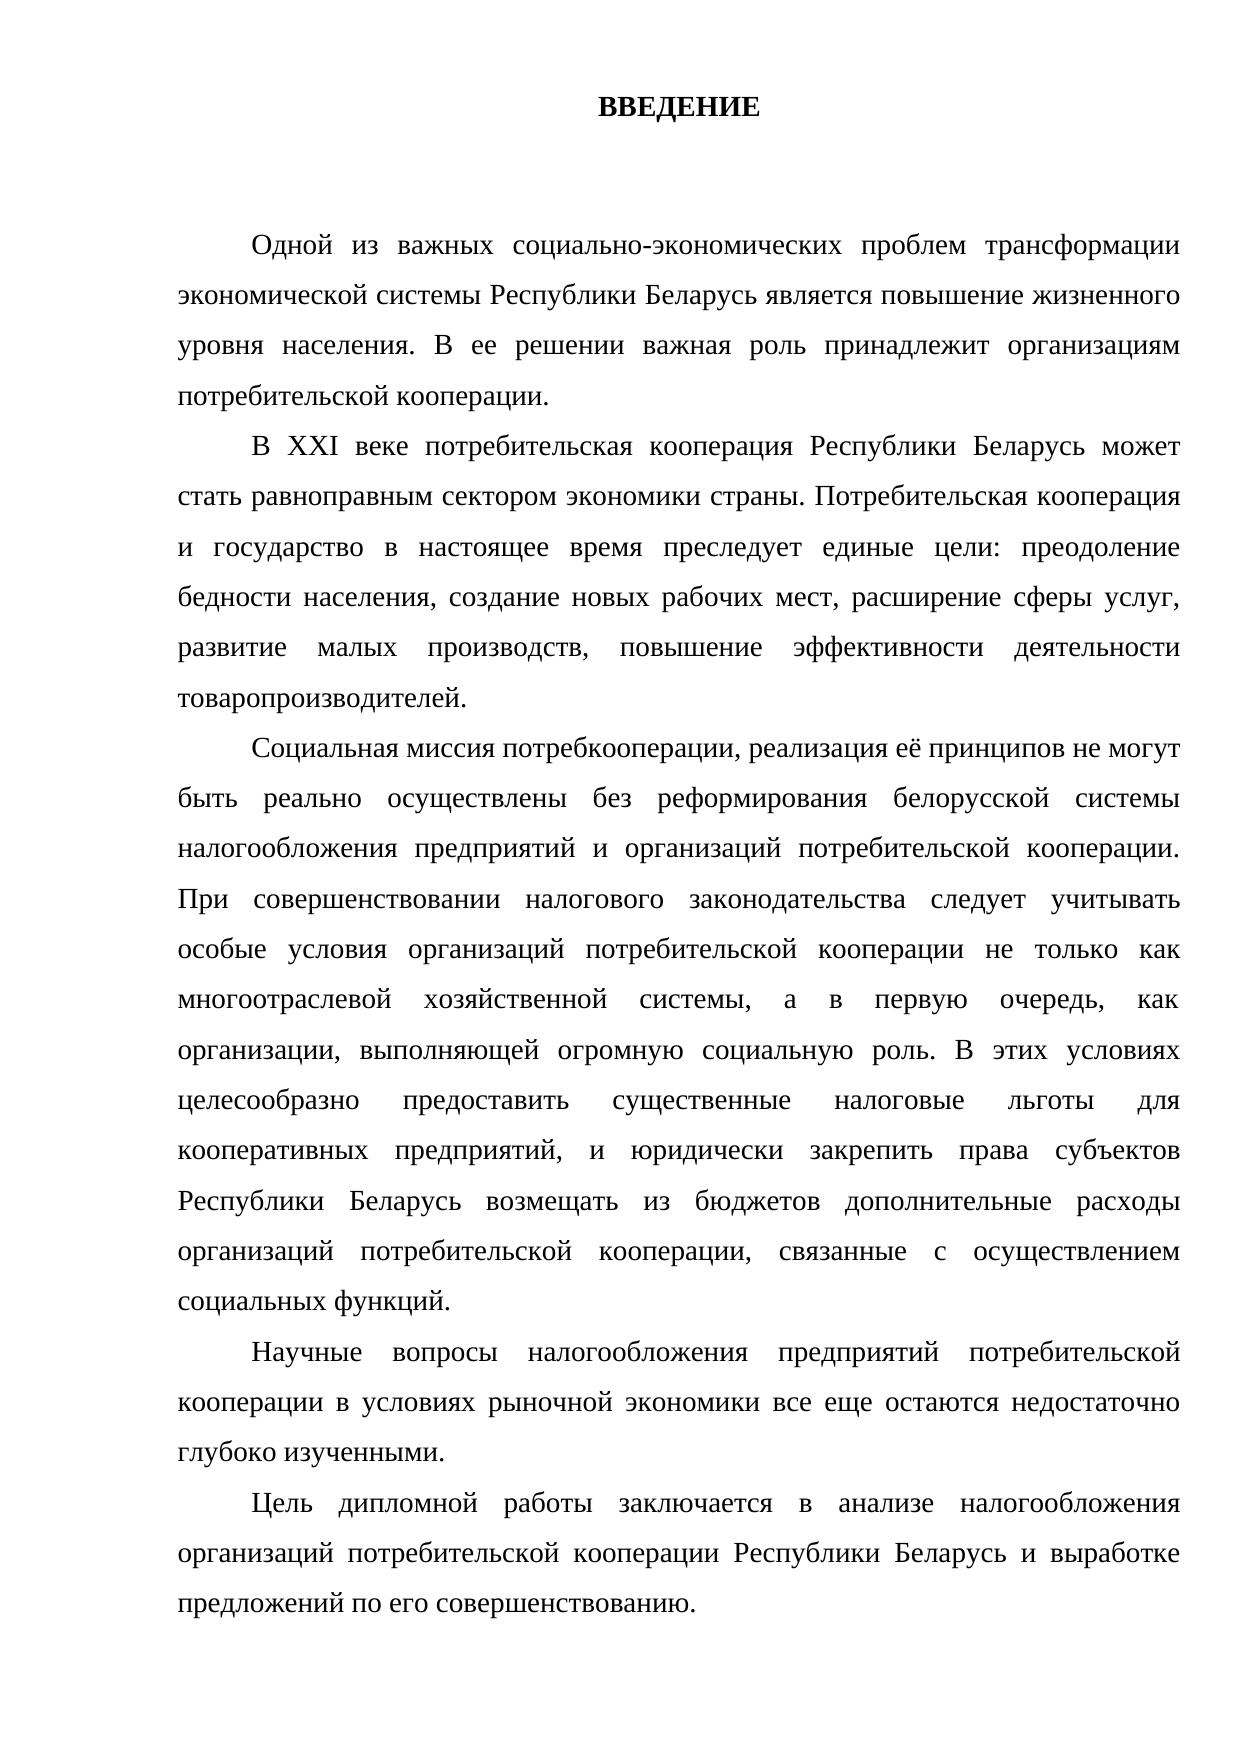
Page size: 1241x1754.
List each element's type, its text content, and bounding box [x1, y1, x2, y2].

text Одной из важных социально-экономических проблем трансформации экономической системы Республики Беларусь является повышение жизненного уровня населения. В ее решении важная роль принадлежит организациям потребительской кооперации. [177, 227, 1181, 411]
text Цель дипломной работы заключается в анализе налогообложения организаций потребительской кооперации Республики Беларусь и выработке предложений по его совершенствованию. [177, 1485, 1181, 1619]
text Социальная миссия потребкооперации, реализация её принципов не могут быть реально осуществлены без реформирования белорусской системы налогообложения предприятий и организаций потребительской кооперации. При совершенствовании налогового законодательства следует учитывать особые условия организаций потребительской кооперации не только как многоотраслевой хозяйственной системы, а в первую очередь, как организации, выполняющей огромную социальную роль. В этих условиях целесообразно предоставить существенные налоговые льготы для кооперативных предприятий, и юридически закрепить права субъектов Республики Беларусь возмещать из бюджетов дополнительные расходы организаций потребительской кооперации, связанные с осуществлением социальных функций. [177, 730, 1181, 1317]
text ВВЕДЕНИЕ [177, 89, 1181, 122]
text В XXI веке потребительская кооперация Республики Беларусь может стать равноправным сектором экономики страны. Потребительская кооперация и государство в настоящее время преследует единые цели: преодоление бедности населения, создание новых рабочих мест, расширение сферы услуг, развитие малых производств, повышение эффективности деятельности товаропроизводителей. [177, 428, 1181, 713]
text Научные вопросы налогообложения предприятий потребительской кооперации в условиях рыночной экономики все еще остаются недостаточно глубоко изученными. [177, 1334, 1181, 1468]
